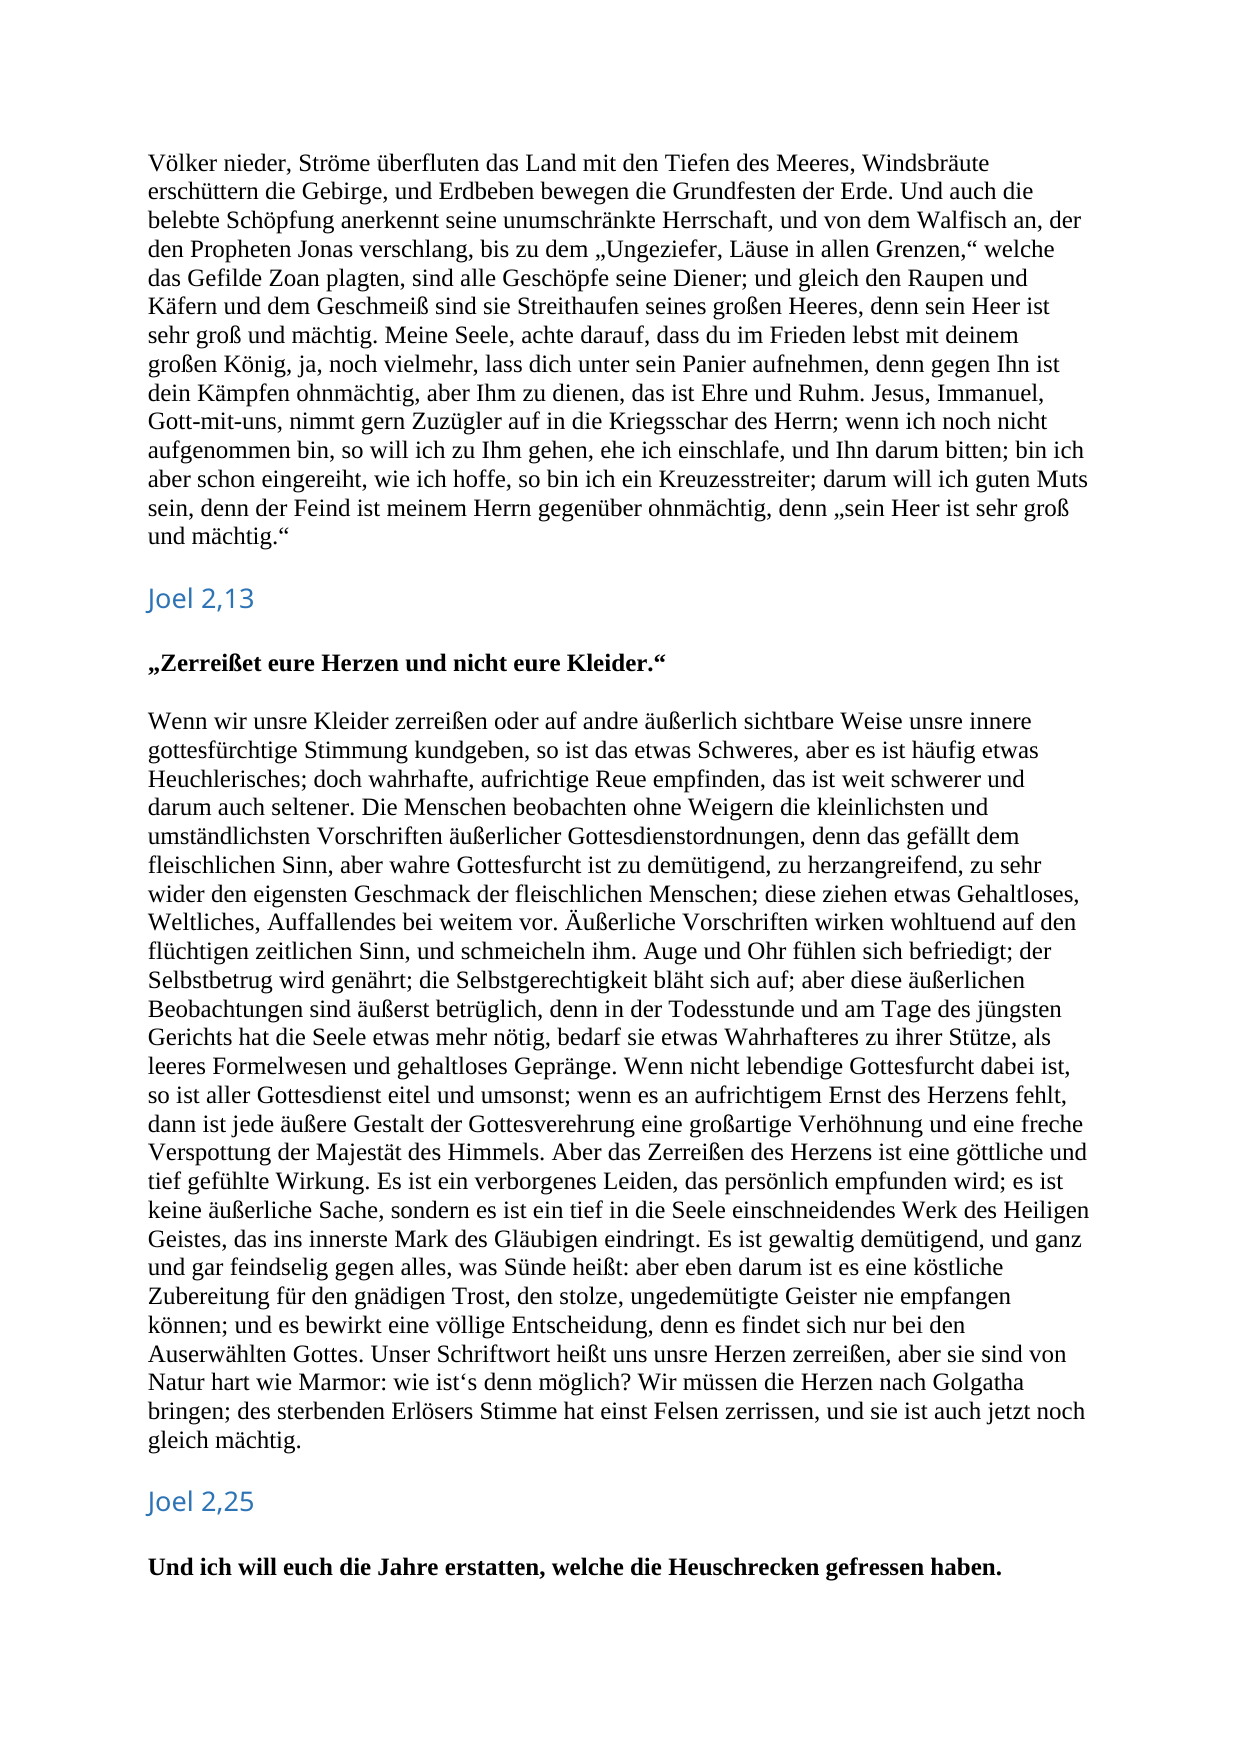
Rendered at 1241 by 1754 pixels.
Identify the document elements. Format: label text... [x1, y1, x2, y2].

text Und ich will euch die Jahre erstatten, welche die Heuschrecken gefressen haben. [148, 1552, 1093, 1581]
subtitle Joel 2,13 [148, 579, 1093, 616]
text „Zerreißet eure Herzen und nicht eure Kleider.“ [148, 648, 1093, 677]
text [148, 148, 1093, 550]
subtitle Joel 2,25 [148, 1483, 1093, 1520]
text Wenn wir unsre Kleider zerreißen oder auf andre äußerlich sichtbare Weise unsre innere gottesfürchtige Stimmung kundgeben, so ist das etwas Schweres, aber es ist häufig etwas Heuchlerisches; doch wahrhafte, aufrichtige Reue empfinden, das ist weit schwerer und darum auch seltener. Die Menschen beobachten ohne Weigern die kleinlichsten und umständlichsten Vorschriften äußerlicher Gottesdienstordnungen, denn das gefällt dem fleischlichen Sinn, aber wahre Gottesfurcht ist zu demütigend, zu herzangreifend, zu sehr wider den eigensten Geschmack der fleischlichen Menschen; diese ziehen etwas Gehaltloses, Weltliches, Auffallendes bei weitem vor. Äußerliche Vorschriften wirken wohltuend auf den flüchtigen zeitlichen Sinn, und schmeicheln ihm. Auge und Ohr fühlen sich befriedigt; der Selbstbetrug wird genährt; die Selbstgerechtigkeit bläht sich auf; aber diese äußerlichen Beobachtungen sind äußerst betrüglich, denn in der Todesstunde und am Tage des jüngsten Gerichts hat die Seele etwas mehr nötig, bedarf sie etwas Wahrhafteres zu ihrer Stütze, als leeres Formelwesen und gehaltloses Gepränge. Wenn nicht lebendige Gottesfurcht dabei ist, so ist aller Gottesdienst eitel und umsonst; wenn es an aufrichtigem Ernst des Herzens fehlt, dann ist jede äußere Gestalt der Gottesverehrung eine großartige Verhöhnung und eine freche Verspottung der Majestät des Himmels. Aber das Zerreißen des Herzens ist eine göttliche und tief gefühlte Wirkung. Es ist ein verborgenes Leiden, das persönlich empfunden wird; es ist keine äußerliche Sache, sondern es ist ein tief in die Seele einschneidendes Werk des Heiligen Geistes, das ins innerste Mark des Gläubigen eindringt. Es ist gewaltig demütigend, und ganz und gar feindselig gegen alles, was Sünde heißt: aber eben darum ist es eine köstliche Zubereitung für den gnädigen Trost, den stolze, ungedemütigte Geister nie empfangen können; und es bewirkt eine völlige Entscheidung, denn es findet sich nur bei den Auserwählten Gottes. Unser Schriftwort heißt uns unsre Herzen zerreißen, aber sie sind von Natur hart wie Marmor: wie ist‘s denn möglich? Wir müssen die Herzen nach Golgatha bringen; des sterbenden Erlösers Stimme hat einst Felsen zerrissen, und sie ist auch jetzt noch gleich mächtig. [148, 706, 1093, 1454]
